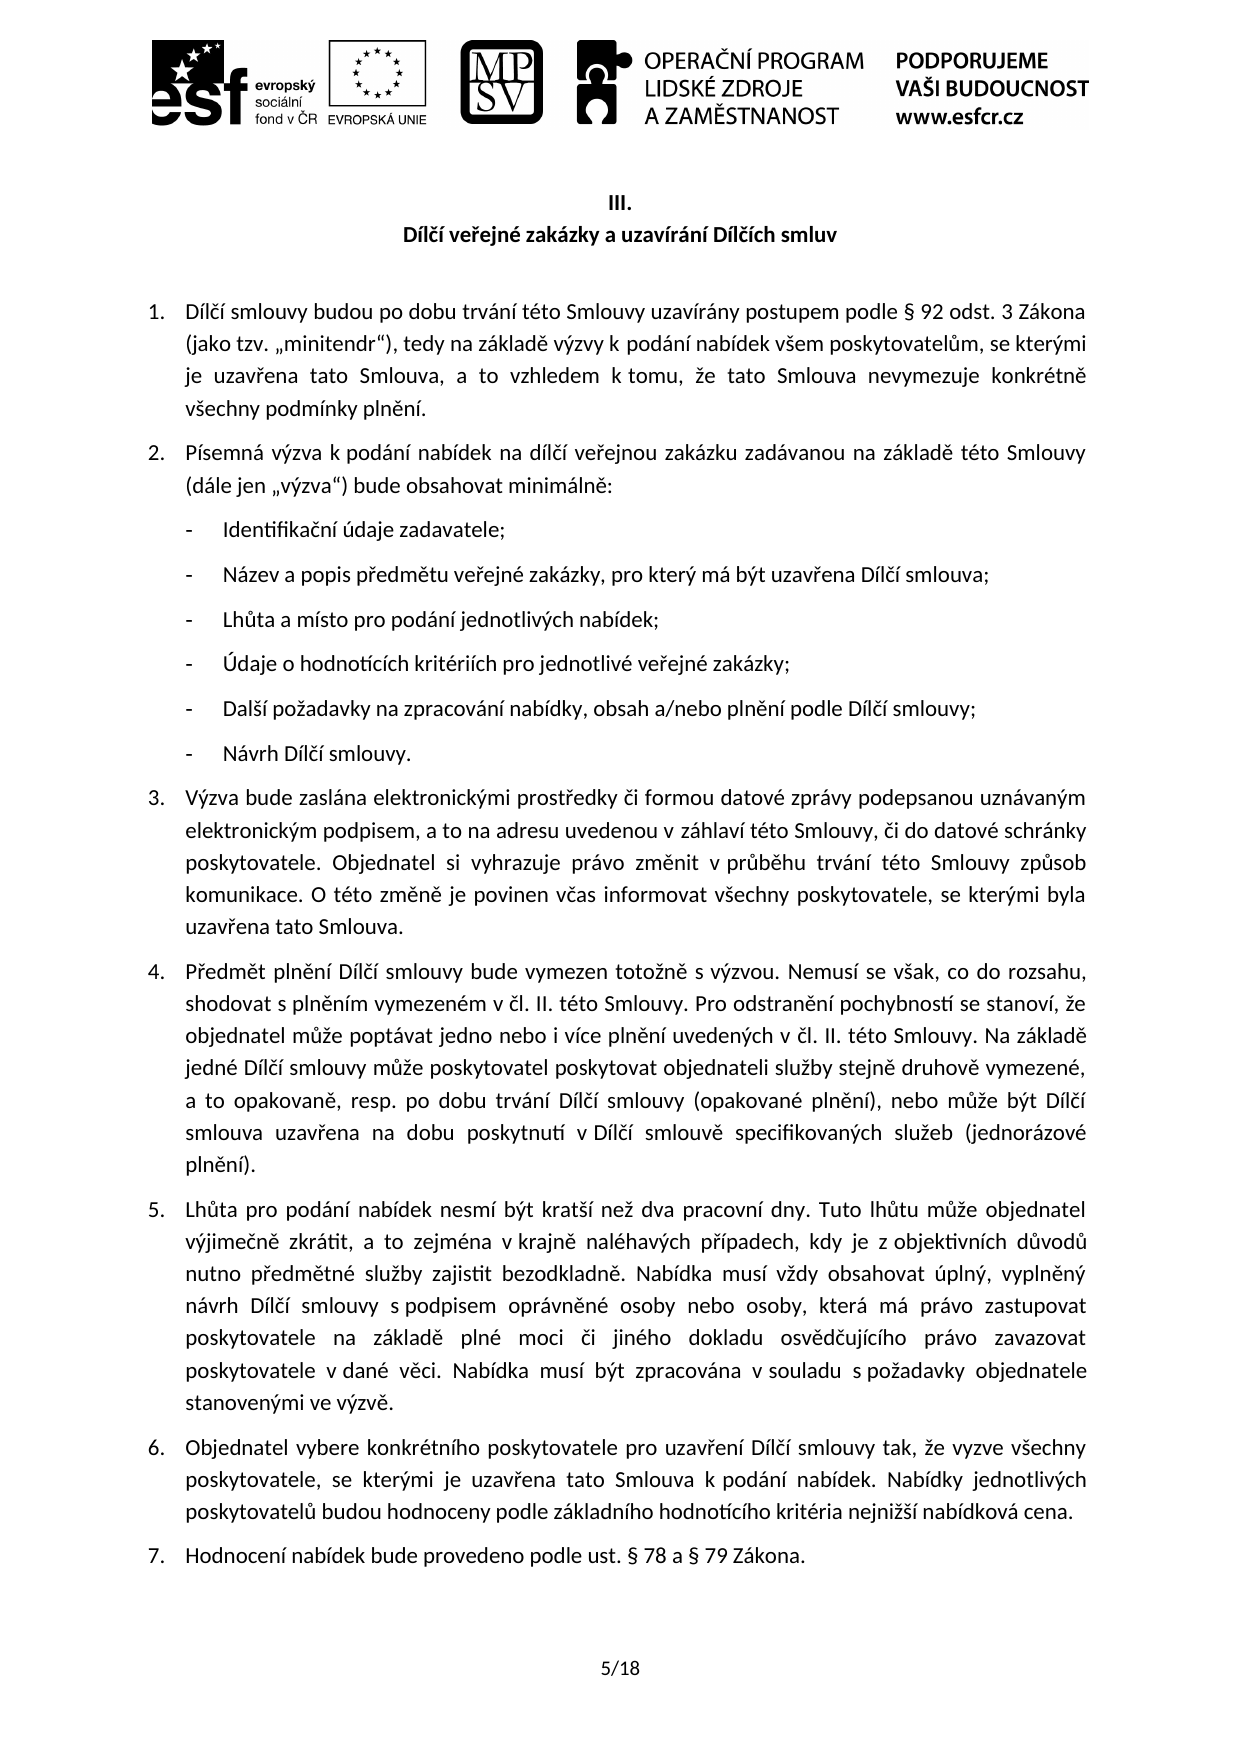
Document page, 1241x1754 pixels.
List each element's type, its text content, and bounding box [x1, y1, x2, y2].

list Údaje o hodnotících kritériích pro jednotlivé veřejné zakázky; [185, 649, 1087, 677]
text III. [148, 188, 1092, 216]
list Další požadavky na zpracování nabídky, obsah a/nebo plnění podle Dílčí smlouvy; [185, 694, 1087, 722]
list Výzva bude zaslána elektronickými prostředky či formou datové zprávy podepsanou uznávaným elektronickým podpisem, a to na adresu uvedenou v záhlaví této Smlouvy, či do datové schránky poskytovatele. Objednatel si vyhrazuje právo změnit v průběhu trvání této Smlouvy způsob komunikace. O této změně je povinen včas informovat všechny poskytovatele, se kterými byla uzavřena tato Smlouva. [148, 783, 1087, 940]
list Návrh Dílčí smlouvy. [185, 739, 1087, 767]
list Identifikační údaje zadavatele; [185, 515, 1087, 543]
list Název a popis předmětu veřejné zakázky, pro který má být uzavřena Dílčí smlouva; [185, 560, 1087, 588]
list Předmět plnění Dílčí smlouvy bude vymezen totožně s výzvou. Nemusí se však, co do rozsahu, shodovat s plněním vymezeném v čl. II. této Smlouvy. Pro odstranění pochybností se stanoví, že objednatel může poptávat jedno nebo i více plnění uvedených v čl. II. této Smlouvy. Na základě jedné Dílčí smlouvy může poskytovatel poskytovat objednateli služby stejně druhově vymezené, a to opakovaně, resp. po dobu trvání Dílčí smlouvy (opakované plnění), nebo může být Dílčí smlouva uzavřena na dobu poskytnutí v Dílčí smlouvě specifikovaných služeb (jednorázové plnění). [148, 957, 1087, 1178]
picture [152, 40, 1089, 130]
list Dílčí smlouvy budou po dobu trvání této Smlouvy uzavírány postupem podle § 92 odst. 3 Zákona (jako tzv. „minitendr“), tedy na základě výzvy k podání nabídek všem poskytovatelům, se kterými je uzavřena tato Smlouva, a to vzhledem k tomu, že tato Smlouva nevymezuje konkrétně všechny podmínky plnění. [148, 297, 1087, 422]
list Hodnocení nabídek bude provedeno podle ust. § § 79 Zákona. [148, 1542, 1087, 1570]
list Objednatel vybere konkrétního poskytovatele pro uzavření Dílčí smlouvy tak, že vyzve všechny poskytovatele, se kterými je uzavřena tato Smlouva k podání nabídek. Nabídky jednotlivých poskytovatelů budou hodnoceny podle základního hodnotícího kritéria nejnižší nabídková cena. [148, 1433, 1087, 1525]
list Písemná výzva k podání nabídek na dílčí veřejnou zakázku zadávanou na základě této Smlouvy (dále jen „výzva“) bude obsahovat minimálně: [148, 438, 1087, 499]
list Lhůta pro podání nabídek nesmí být kratší než dva pracovní dny. Tuto lhůtu může objednatel výjimečně zkrátit, a to zejména v krajně naléhavých případech, kdy je z objektivních důvodů nutno předmětné služby zajistit bezodkladně. Nabídka musí vždy obsahovat úplný, vyplněný návrh Dílčí smlouvy s podpisem oprávněné osoby nebo osoby, která má právo zastupovat poskytovatele na základě plné moci či jiného dokladu osvědčujícího právo zavazovat poskytovatele v dané věci. Nabídka musí být zpracována v souladu s požadavky objednatele stanovenými ve výzvě. [148, 1195, 1087, 1416]
list Lhůta a místo pro podání jednotlivých nabídek; [185, 605, 1087, 633]
text Dílčí veřejné zakázky a uzavírání Dílčích smluv [148, 220, 1092, 248]
